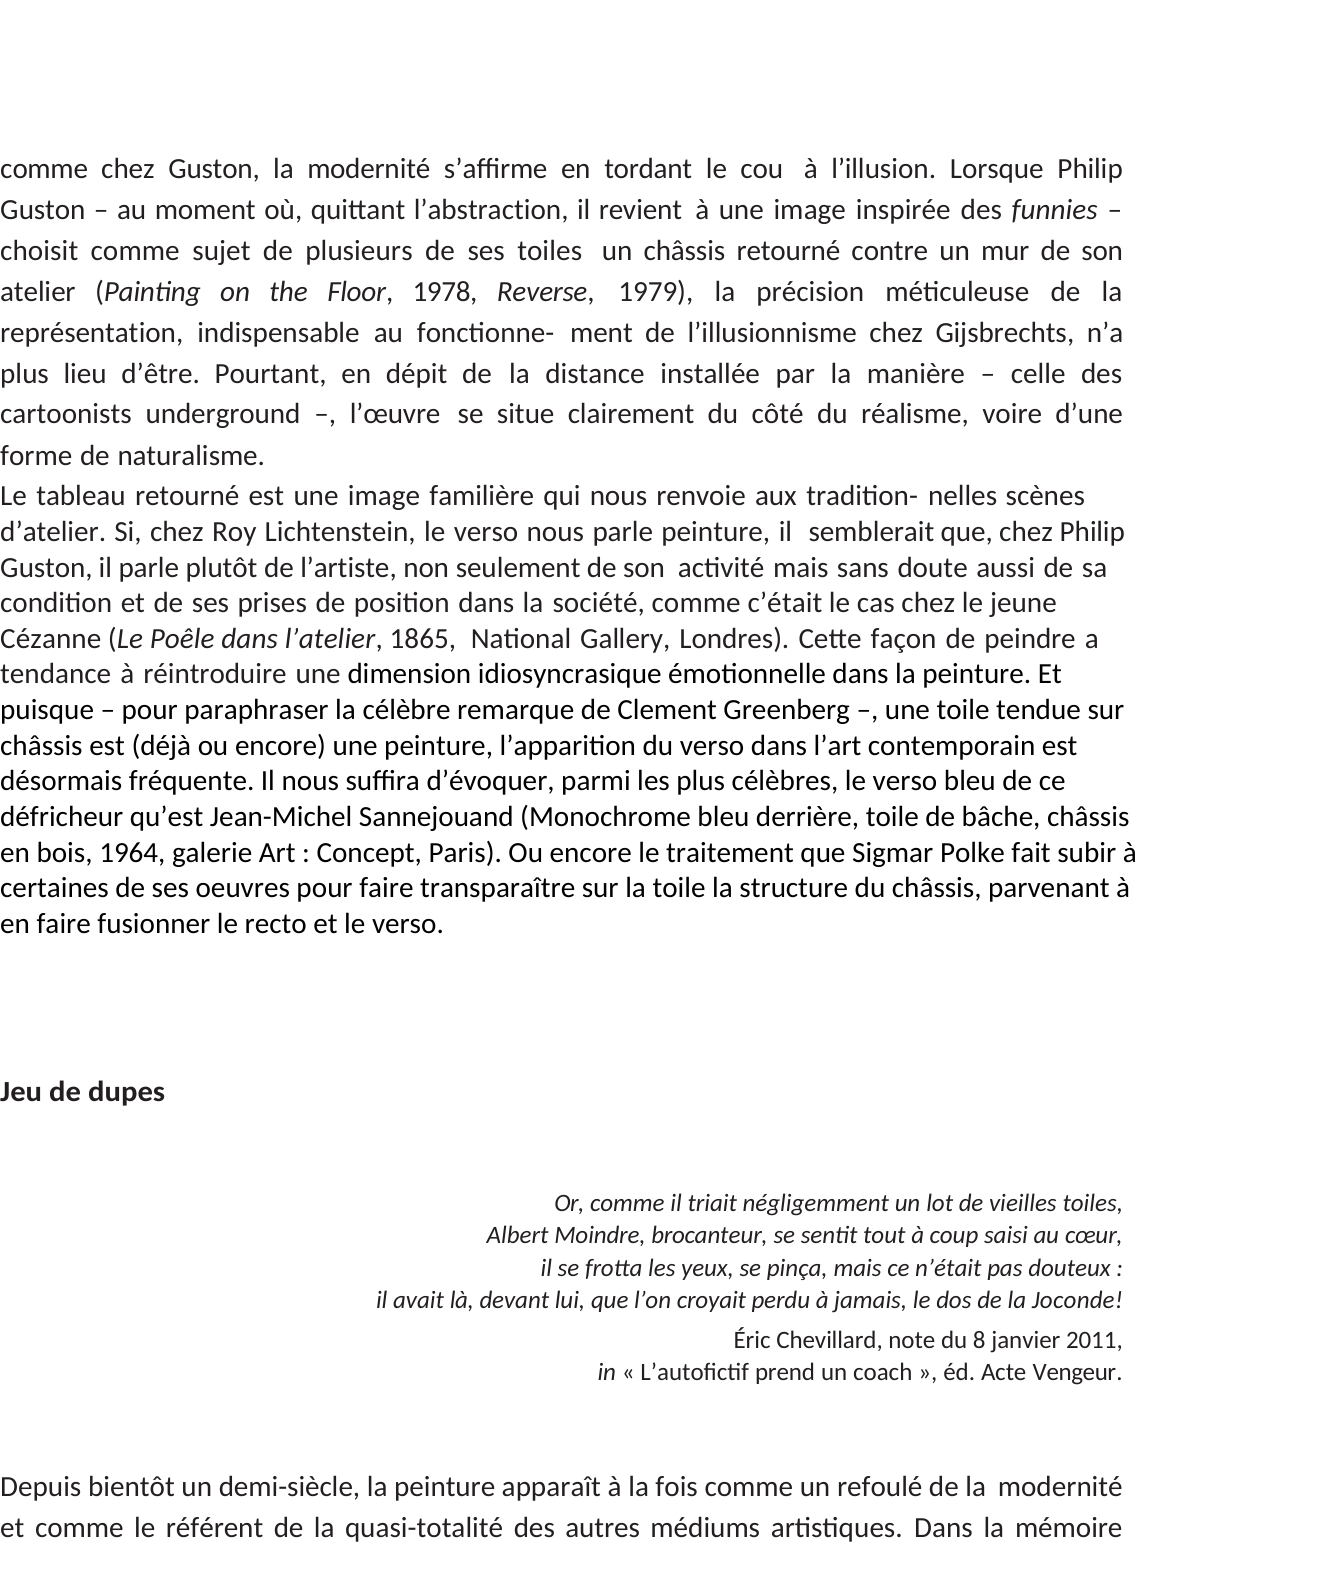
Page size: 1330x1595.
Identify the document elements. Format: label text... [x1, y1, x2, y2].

text il avait là, devant lui, que l’on croyait perdu à jamais, le dos de la Joconde! [0, 1284, 1123, 1314]
text in « L’autofictif prend un coach », éd. Acte Vengeur. [0, 1356, 1123, 1387]
text Jeu de dupes [0, 1073, 1142, 1108]
text Or, comme il triait négligemment un lot de vieilles toiles, Albert Moindre, brocanteur, se sentit tout à coup saisi au cœur, il se frotta les yeux, se pinça, mais ce n’était pas douteux : [473, 1187, 1123, 1282]
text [0, 150, 1123, 472]
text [0, 1468, 1123, 1545]
text désormais fréquente. Il nous suffira d’évoquer, parmi les plus célèbres, le verso bleu de ce défricheur qu’est Jean-Michel Sannejouand (Monochrome bleu derrière, toile de bâche, châssis en bois, 1964, galerie Art : Concept, Paris). Ou encore le traitement que Sigmar Polke fait subir à certaines de ses oeuvres pour faire transparaître sur la toile la structure du châssis, parvenant à en faire fusionner le recto et le verso. [0, 762, 1142, 941]
text Le tableau retourné est une image familière qui nous renvoie aux tradition- nelles scènes d’atelier. Si, chez Roy Lichtenstein, le verso nous parle peinture, il semblerait que, chez Philip Guston, il parle plutôt de l’artiste, non seulement de son activité mais sans doute aussi de sa condition et de ses prises de position dans la société, comme c’était le cas chez le jeune Cézanne (Le Poêle dans l’atelier, 1865, National Gallery, Londres). Cette façon de peindre a tendance à réintroduire une dimension idiosyncrasique émotionnelle dans la peinture. Et puisque – pour paraphraser la célèbre remarque de Clement Greenberg –, une toile tendue sur châssis est (déjà ou encore) une peinture, l’apparition du verso dans l’art contemporain est [0, 477, 1142, 762]
text Éric Chevillard, note du 8 janvier 2011, [0, 1324, 1123, 1355]
